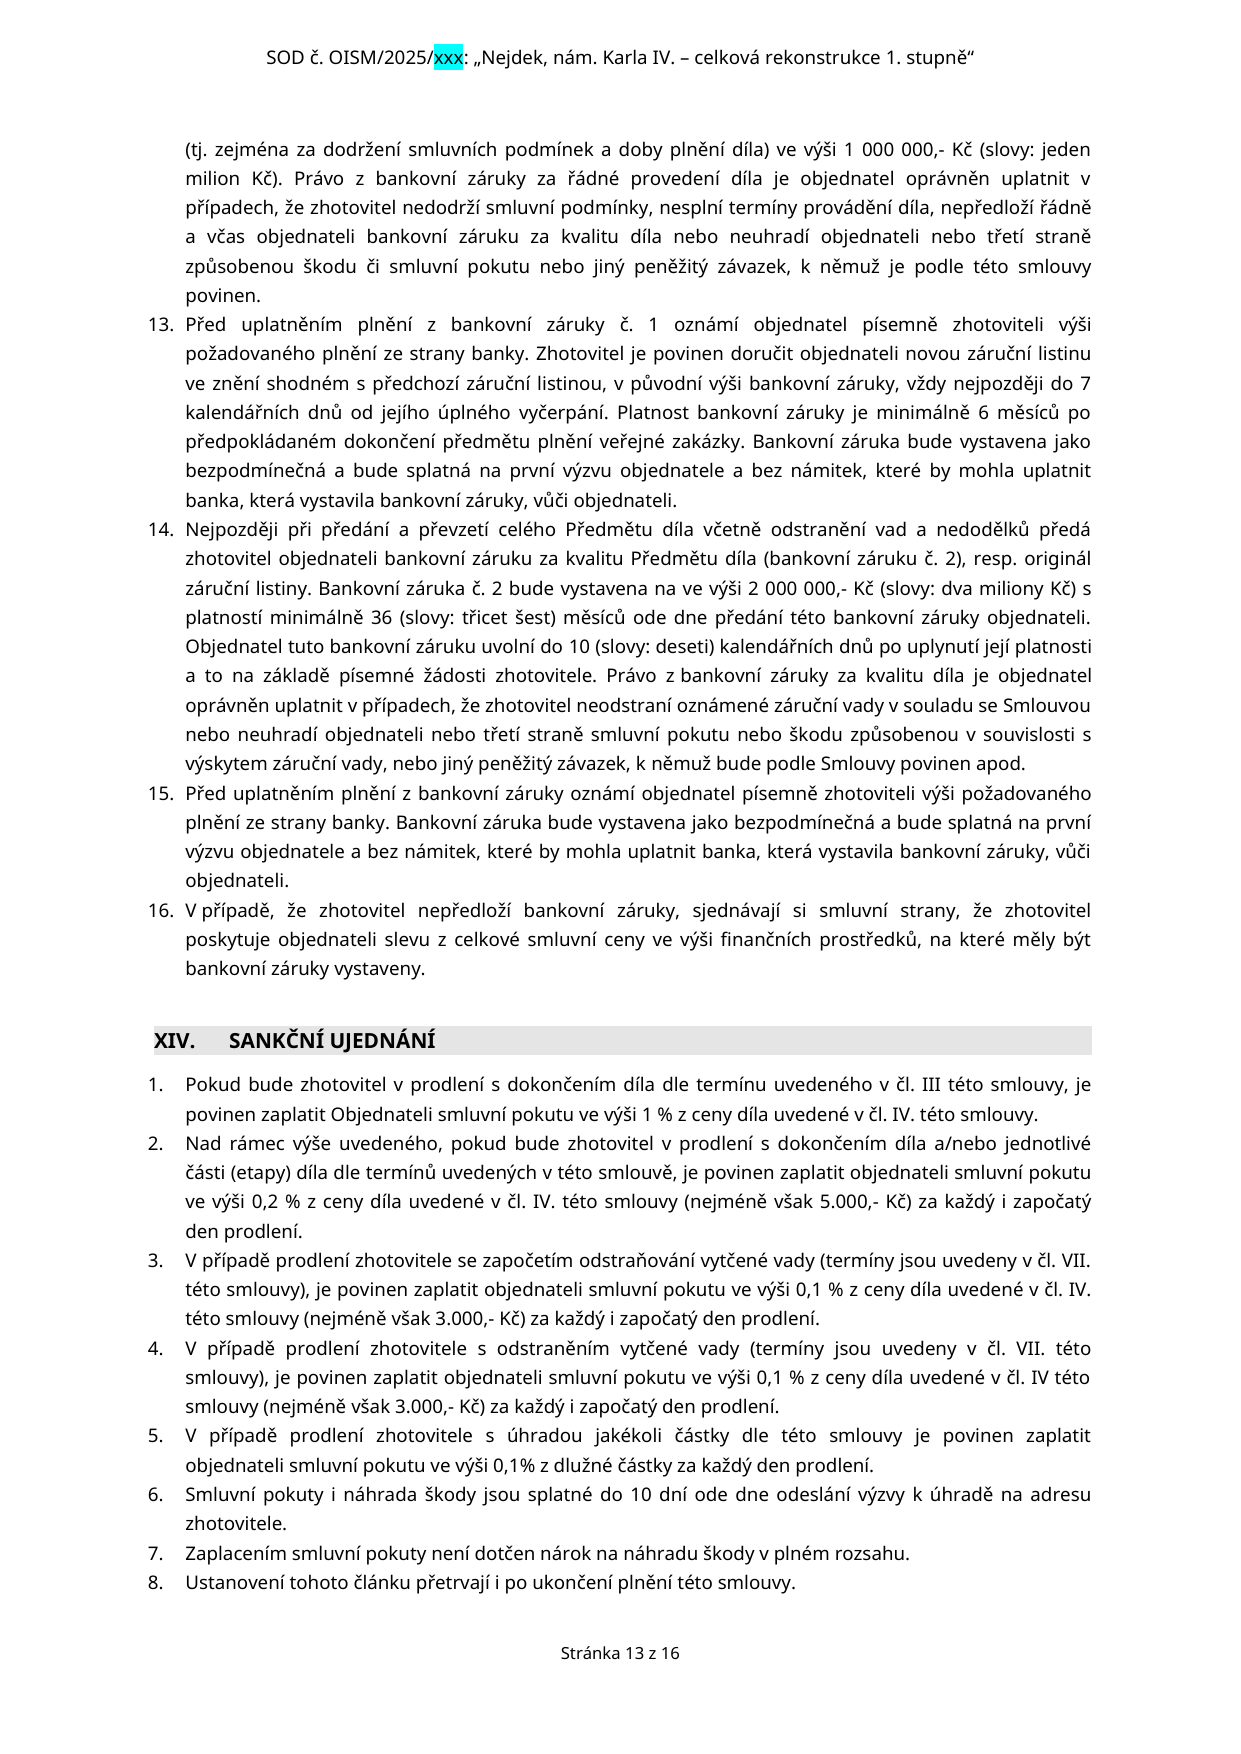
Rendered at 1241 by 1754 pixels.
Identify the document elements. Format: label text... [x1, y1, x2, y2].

list Nejpozději při předání a převzetí celého Předmětu díla včetně odstranění vad a nedodělků předá zhotovitel objednateli bankovní záruku za kvalitu Předmětu díla (bankovní záruku č. 2), resp. originál záruční listiny. Bankovní záruka č. 2 bude vystavena na ve výši 2 000 000,- Kč (slovy: dva miliony Kč) s platností minimálně 36 (slovy: třicet šest) měsíců ode dne předání této bankovní záruky objednateli. Objednatel tuto bankovní záruku uvolní do 10 (slovy: deseti) kalendářních dnů po uplynutí její platnosti a to na základě písemné žádosti zhotovitele. Právo z bankovní záruky za kvalitu díla je objednatel oprávněn uplatnit v případech, že zhotovitel neodstraní oznámené záruční vady v souladu se Smlouvou nebo neuhradí objednateli nebo třetí straně smluvní pokutu nebo škodu způsobenou v souvislosti s výskytem záruční vady, nebo jiný peněžitý závazek, k němuž bude podle Smlouvy povinen apod. [148, 516, 1092, 776]
list V případě prodlení zhotovitele s úhradou jakékoli částky dle této smlouvy je povinen zaplatit objednateli smluvní pokutu ve výši 0,1% z dlužné částky za každý den prodlení. [148, 1423, 1092, 1478]
list Pokud bude zhotovitel v prodlení s dokončením díla dle termínu uvedeného v čl. III této smlouvy, je povinen zaplatit Objednateli smluvní pokutu ve výši 1 % z ceny díla uvedené v čl. IV. této smlouvy. [148, 1072, 1092, 1126]
list V případě prodlení zhotovitele se započetím odstraňování vytčené vady (termíny jsou uvedeny v čl. VII. této smlouvy), je povinen zaplatit objednateli smluvní pokutu ve výši 0,1 % z ceny díla uvedené v čl. IV. této smlouvy (nejméně však 3.000,- Kč) za každý i započatý den prodlení. [148, 1247, 1092, 1331]
list V případě prodlení zhotovitele s odstraněním vytčené vady (termíny jsou uvedeny v čl. VII. této smlouvy), je povinen zaplatit objednateli smluvní pokutu ve výši 0,1 % z ceny díla uvedené v čl. IV této smlouvy (nejméně však 3.000,- Kč) za každý i započatý den prodlení. [148, 1335, 1092, 1419]
list Před uplatněním plnění z bankovní záruky oznámí objednatel písemně zhotoviteli výši požadovaného plnění ze strany banky. Bankovní záruka bude vystavena jako bezpodmínečná a bude splatná na první výzvu objednatele a bez námitek, které by mohla uplatnit banka, která vystavila bankovní záruky, vůči objednateli. [148, 780, 1092, 893]
list Smluvní pokuty i náhrada škody jsou splatné do 10 dní ode dne odeslání výzvy k úhradě na adresu zhotovitele. [148, 1481, 1092, 1536]
subtitle SANKČNÍ UJEDNÁNÍ [154, 1026, 1092, 1055]
list Zaplacením smluvní pokuty není dotčen nárok na náhradu škody v plném rozsahu. [148, 1540, 1092, 1565]
list V případě, že zhotovitel nepředloží bankovní záruky, sjednávají si smluvní strany, že zhotovitel poskytuje objednateli slevu z celkové smluvní ceny ve výši finančních prostředků, na které měly být bankovní záruky vystaveny. [148, 897, 1092, 981]
list Nad rámec výše uvedeného, pokud bude zhotovitel v prodlení s dokončením díla a/nebo jednotlivé části (etapy) díla dle termínů uvedených v této smlouvě, je povinen zaplatit objednateli smluvní pokutu ve výši 0,2 % z ceny díla uvedené v čl. IV. této smlouvy (nejméně však 5.000,- Kč) za každý i započatý den prodlení. [148, 1130, 1092, 1243]
list Ustanovení tohoto článku přetrvají i po ukončení plnění této smlouvy. [148, 1569, 1092, 1595]
list Před uplatněním plnění z bankovní záruky č. 1 oznámí objednatel písemně zhotoviteli výši požadovaného plnění ze strany banky. Zhotovitel je povinen doručit objednateli novou záruční listinu ve znění shodném s předchozí záruční listinou, v původní výši bankovní záruky, vždy nejpozději do 7 kalendářních dnů od jejího úplného vyčerpání. Platnost bankovní záruky je minimálně 6 měsíců po předpokládaném dokončení předmětu plnění veřejné zakázky. Bankovní záruka bude vystavena jako bezpodmínečná a bude splatná na první výzvu objednatele a bez námitek, které by mohla uplatnit banka, která vystavila bankovní záruky, vůči objednateli. [148, 311, 1092, 513]
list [148, 136, 1092, 308]
